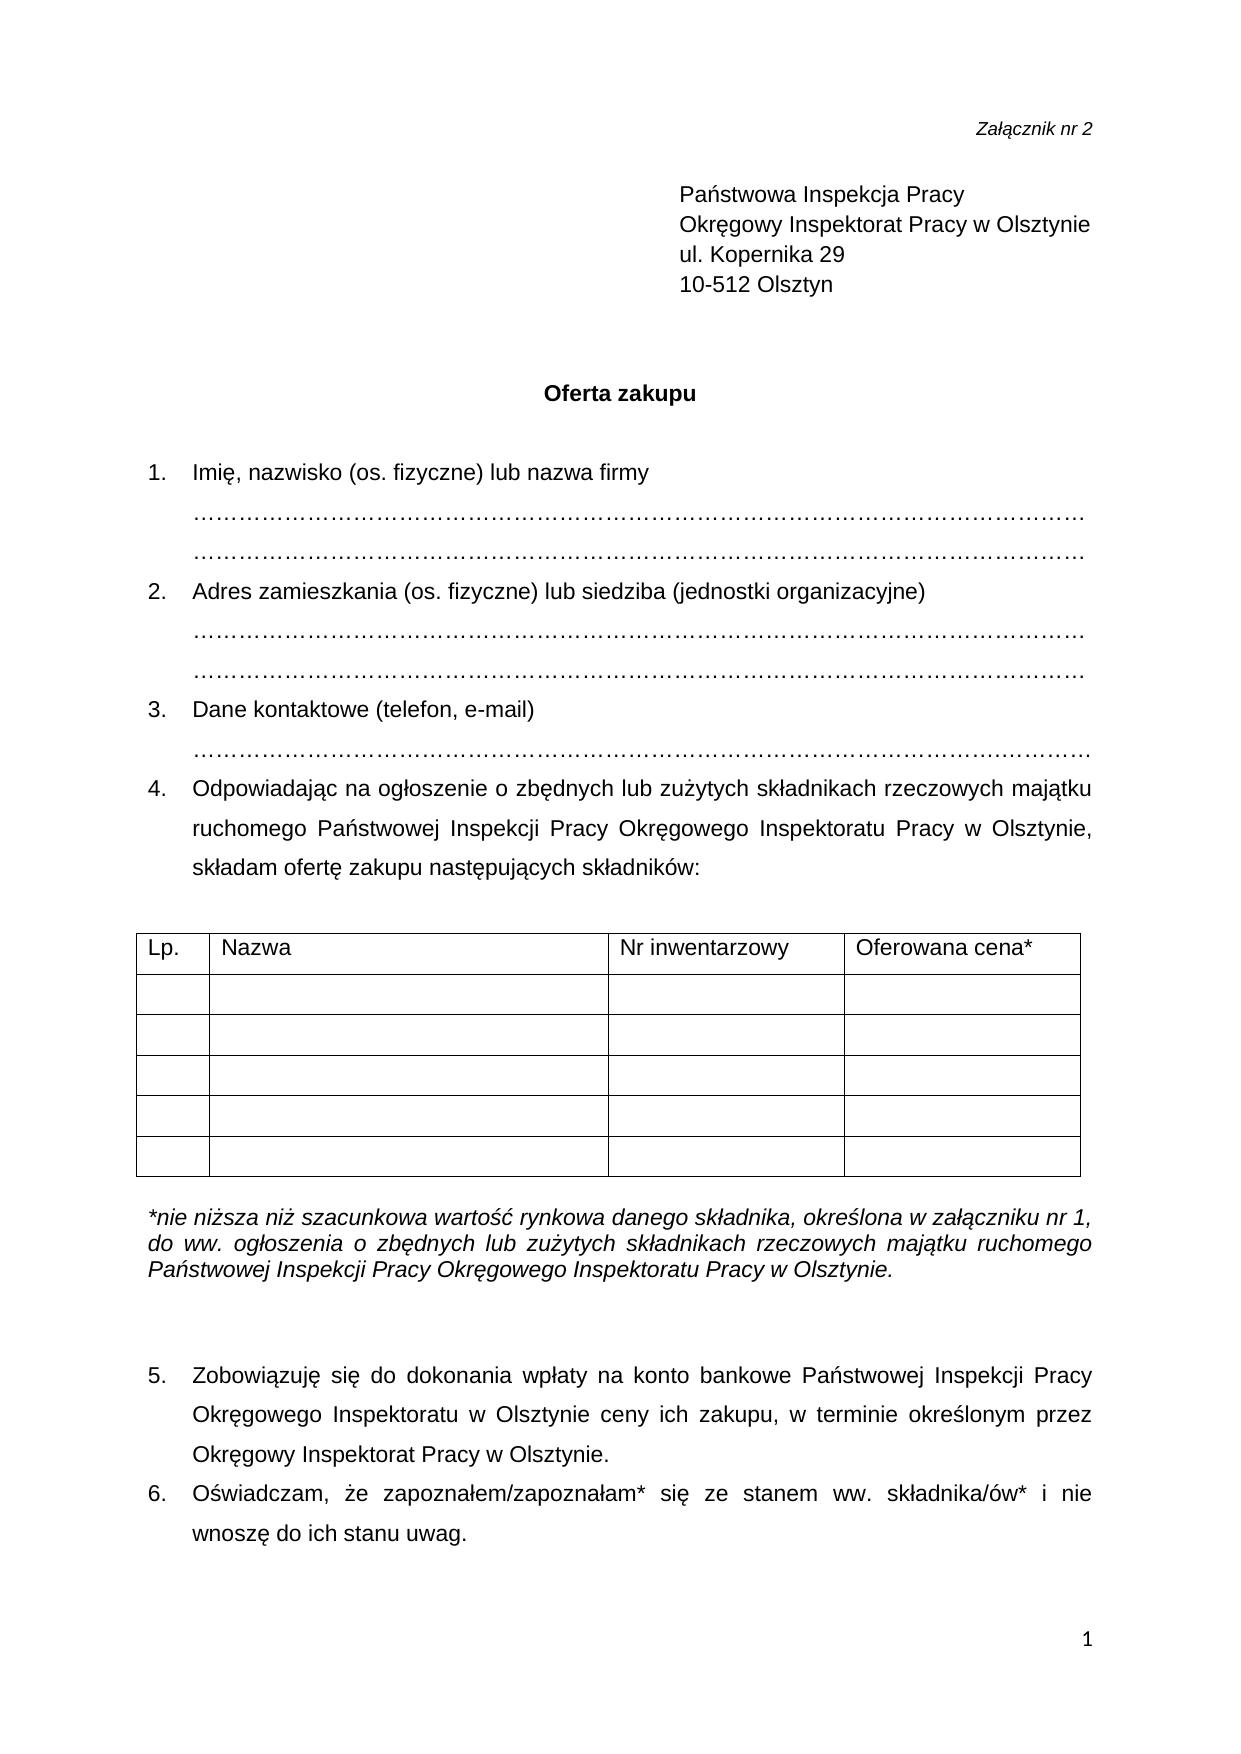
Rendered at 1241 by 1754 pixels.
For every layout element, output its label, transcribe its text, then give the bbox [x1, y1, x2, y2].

table_cell [137, 975, 209, 1014]
table_cell [210, 1056, 608, 1095]
list Odpowiadając na ogłoszenie o zbędnych lub zużytych składnikach rzeczowych majątku ruchomego Państwowej Inspekcji Pracy Okręgowego Inspektoratu Pracy w Olsztynie, składam ofertę zakupu następujących składników: [148, 775, 1093, 881]
table_cell [609, 1137, 844, 1176]
table_header Nr inwentarzowy [609, 934, 844, 974]
text Okręgowy Inspektorat Pracy w Olsztynie [679, 211, 1093, 237]
text *nie niższa niż szacunkowa wartość rynkowa danego składnika, określona w załączniku nr 1, do ww. ogłoszenia o zbędnych lub zużytych składnikach rzeczowych majątku ruchomego Państwowej Inspekcji Pracy Okręgowego Inspektoratu Pracy w Olsztynie. [148, 1204, 1093, 1283]
table_cell [845, 975, 1080, 1014]
table_cell [845, 1137, 1080, 1176]
text ul. Kopernika 29 [679, 241, 1093, 267]
table_cell [137, 1015, 209, 1055]
table_cell [609, 1096, 844, 1136]
table_cell [137, 1096, 209, 1136]
list ……………………………………………………………………………………………………………………………………………………………………………………………………………… [192, 499, 1093, 565]
list Adres zamieszkania (os. fizyczne) lub siedziba (jednostki organizacyjne) [148, 578, 1093, 604]
text Oferta zakupu [148, 380, 1093, 407]
table_header Nazwa [210, 934, 608, 974]
table_cell [845, 1056, 1080, 1095]
text Załącznik nr 2 [148, 118, 1093, 140]
table_cell [210, 1015, 608, 1055]
table_header Lp. [137, 934, 209, 974]
table_cell [210, 1137, 608, 1176]
table_cell [137, 1137, 209, 1176]
table_cell [609, 1056, 844, 1095]
table_cell [609, 1015, 844, 1055]
list Oświadczam, że zapoznałem/zapoznałam* się ze stanem ww. składnika/ów* i nie wnoszę do ich stanu uwag. [148, 1480, 1093, 1546]
table_cell [210, 1096, 608, 1136]
table_header Oferowana cena* [845, 934, 1080, 974]
table_cell [845, 1015, 1080, 1055]
list Zobowiązuję się do dokonania wpłaty na konto bankowe Państwowej Inspekcji Pracy Okręgowego Inspektoratu w Olsztynie ceny ich zakupu, w terminie określonym przez Okręgowy Inspektorat Pracy w Olsztynie. [148, 1362, 1093, 1467]
table_cell [845, 1096, 1080, 1136]
text Państwowa Inspekcja Pracy [679, 181, 1093, 207]
list ……………………………………………………………………………………………………………………………………………………………………………………………………………… [192, 617, 1093, 683]
text 10-512 Olsztyn [679, 271, 1093, 298]
list …………………………………………………………………………………………….………… [192, 736, 1093, 762]
table_cell [137, 1056, 209, 1095]
table_cell [609, 975, 844, 1014]
list Imię, nazwisko (os. fizyczne) lub nazwa firmy [148, 459, 1093, 486]
list Dane kontaktowe (telefon, e-mail) [148, 696, 1093, 723]
table_cell [210, 975, 608, 1014]
